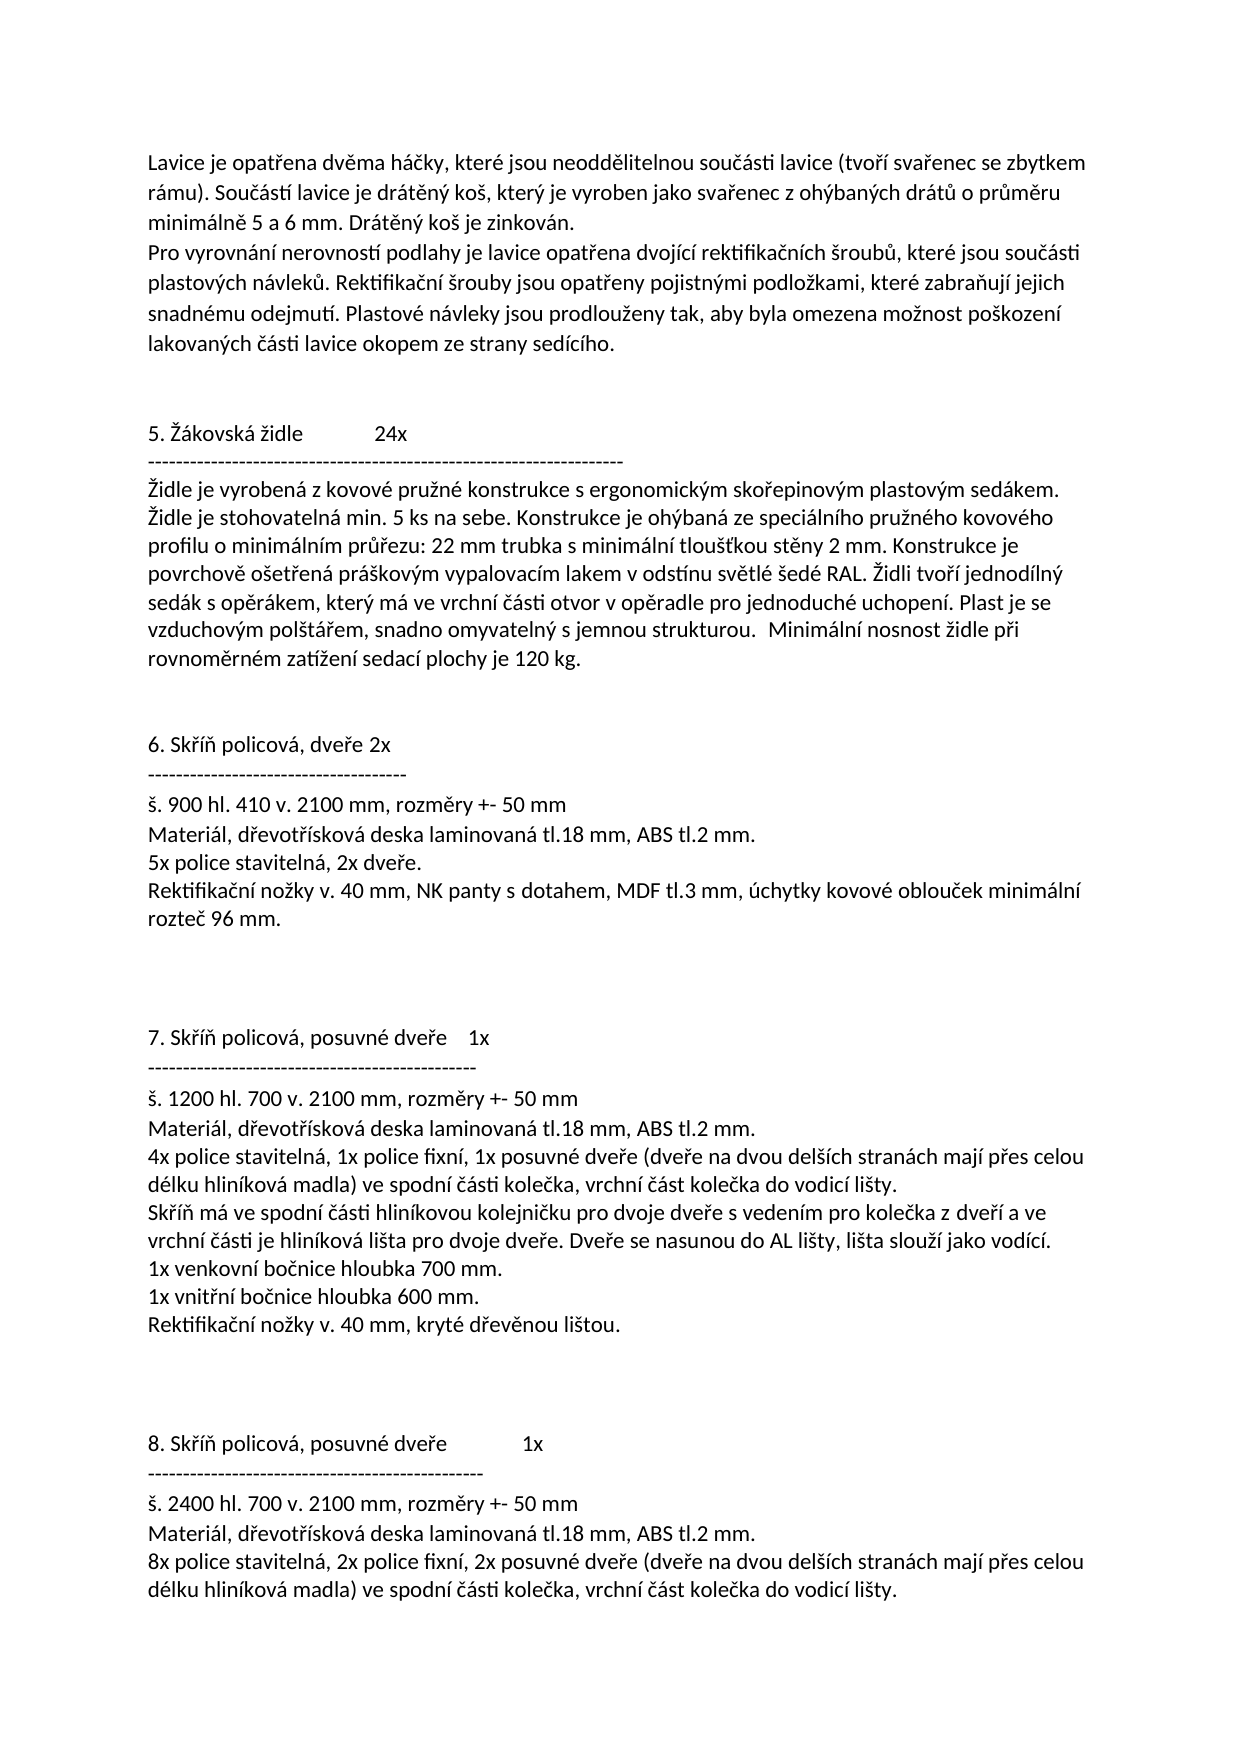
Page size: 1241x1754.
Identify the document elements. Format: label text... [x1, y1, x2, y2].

text minimálně 5 a 6 mm. Drátěný koš je zinkován. [148, 208, 1093, 236]
text 1x vnitřní bočnice hloubka 600 mm. [148, 1282, 1093, 1310]
text 5x police stavitelná, 2x dveře. [148, 848, 1093, 877]
text lakovaných části lavice okopem ze strany sedícího. [148, 329, 1093, 357]
text plastových návleků. Rektifikační šrouby jsou opatřeny pojistnými podložkami, které zabraňují jejich [148, 268, 1093, 296]
text Rektifikační nožky v. 40 mm, NK panty s dotahem, MDF tl.3 mm, úchytky kovové oblouček minimální rozteč 96 mm. [148, 877, 1093, 933]
text Materiál, dřevotřísková deska laminovaná tl.18 mm, ABS tl.2 mm. [148, 821, 1093, 848]
text snadnému odejmutí. Plastové návleky jsou prodlouženy tak, aby byla omezena možnost poškození [148, 299, 1093, 327]
text rámu). Součástí lavice je drátěný koš, který je vyroben jako svařenec z ohýbaných drátů o průměru [148, 178, 1093, 206]
text 8. Skříň policová, posuvné dveře 1x ------------------------------------------------ š. 2400 hl. 700 v. 2100 mm, rozměry +- 50 mm [148, 1429, 1093, 1517]
text 5. Žákovská židle 24x -------------------------------------------------------------------- Židle je vyrobená z kovové pružné konstrukce s ergonomickým skořepinovým plastovým sedákem. Židle je stohovatelná min. 5 ks na sebe. Konstrukce je ohýbaná ze speciálního pružného kovového profilu o minimálním průřezu: 22 mm trubka s minimální tloušťkou stěny 2 mm. Konstrukce je povrchově ošetřená práškovým vypalovacím lakem v odstínu světlé šedé RAL. Židli tvoří jednodílný sedák s opěrákem, který má ve vrchní části otvor v opěradle pro jednoduché uchopení. Plast je se vzduchovým polštářem, snadno omyvatelný s jemnou strukturou. Minimální nosnost židle při rovnoměrném zatížení sedací plochy je 120 kg. [148, 419, 1093, 672]
text 4x police stavitelná, 1x police fixní, 1x posuvné dveře (dveře na dvou delších stranách mají přes celou délku hliníková madla) ve spodní části kolečka, vrchní část kolečka do vodicí lišty. [148, 1142, 1093, 1198]
text 1x venkovní bočnice hloubka 700 mm. [148, 1254, 1093, 1282]
text Pro vyrovnání nerovností podlahy je lavice opatřena dvojící rektifikačních šroubů, které jsou součásti [148, 238, 1093, 266]
text 7. Skříň policová, posuvné dveře 1x ----------------------------------------------- š. 1200 hl. 700 v. 2100 mm, rozměry +- 50 mm [148, 1023, 1093, 1112]
text 8x police stavitelná, 2x police fixní, 2x posuvné dveře (dveře na dvou delších stranách mají přes celou délku hliníková madla) ve spodní části kolečka, vrchní část kolečka do vodicí lišty. [148, 1547, 1093, 1603]
text Materiál, dřevotřísková deska laminovaná tl.18 mm, ABS tl.2 mm. [148, 1114, 1093, 1142]
text 6. Skříň policová, dveře 2x ------------------------------------- š. 900 hl. 410 v. 2100 mm, rozměry +- 50 mm [148, 730, 1093, 818]
text Rektifikační nožky v. 40 mm, kryté dřevěnou lištou. [148, 1310, 1093, 1338]
text Lavice je opatřena dvěma háčky, které jsou neoddělitelnou součásti lavice (tvoří svařenec se zbytkem [148, 148, 1093, 176]
text Materiál, dřevotřísková deska laminovaná tl.18 mm, ABS tl.2 mm. [148, 1519, 1093, 1547]
